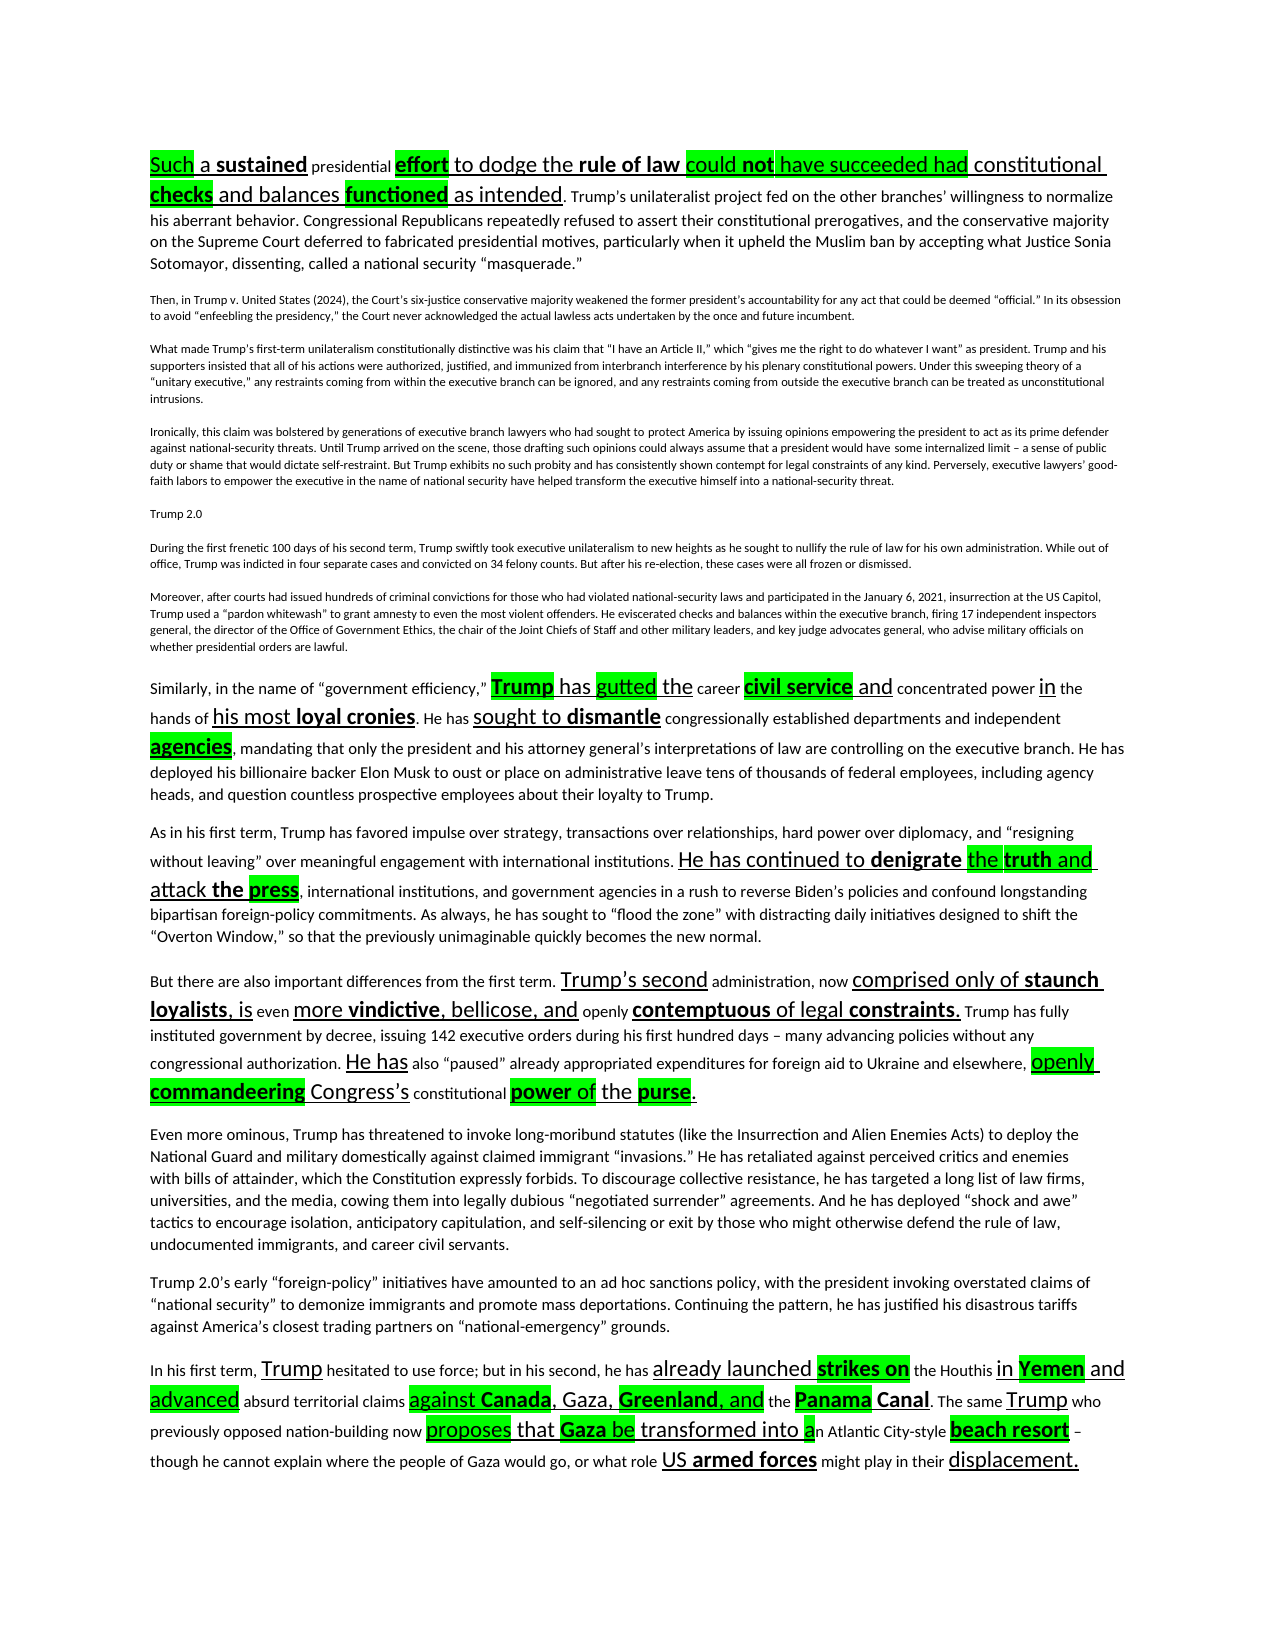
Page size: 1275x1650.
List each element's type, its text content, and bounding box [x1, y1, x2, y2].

text Similarly, in the name of “government efficiency,” Trump has gutted the career civil service and concentrated power in the hands of his most loyal cronies. He has sought to dismantle congressionally established departments and independent agencies, mandating that only the president and his attorney general’s interpretations of law are controlling on the executive branch. He has deployed his billionaire backer Elon Musk to oust or place on administrative leave tens of thousands of federal employees, including agency heads, and question countless prospective employees about their loyalty to Trump. [150, 672, 1125, 804]
text Such a sustained presidential effort to dodge the rule of law could not have succeeded had constitutional checks and balances functioned as intended. Trump’s unilateralist project fed on the other branches’ willingness to normalize his aberrant behavior. Congressional Republicans repeatedly refused to assert their constitutional prerogatives, and the conservative majority on the Supreme Court deferred to fabricated presidential motives, particularly when it upheld the Muslim ban by accepting what Justice Sonia Sotomayor, dissenting, called a national security “masquerade.” [150, 150, 1125, 274]
text Then, in Trump v. United States (2024), the Court’s six-justice conservative majority weakened the former president’s accountability for any act that could be deemed “official.” In its obsession to avoid “enfeebling the presidency,” the Court never acknowledged the actual lawless acts undertaken by the once and future incumbent. [150, 292, 1125, 324]
text But there are also important differences from the first term. Trump’s second administration, now comprised only of staunch loyalists, is even more vindictive, bellicose, and openly contemptuous of legal constraints. Trump has fully instituted government by decree, issuing 142 executive orders during his first hundred days – many advancing policies without any congressional authorization. He has also “paused” already appropriated expenditures for foreign aid to Ukraine and elsewhere, openly commandeering Congress’s constitutional power of the purse. [150, 965, 1125, 1106]
text During the first frenetic 100 days of his second term, Trump swiftly took executive unilateralism to new heights as he sought to nullify the rule of law for his own administration. While out of office, Trump was indicted in four separate cases and convicted on 34 felony counts. But after his re-election, these cases were all frozen or dismissed. [150, 540, 1125, 572]
text What made Trump’s first-term unilateralism constitutionally distinctive was his claim that “I have an Article II,” which “gives me the right to do whatever I want” as president. Trump and his supporters insisted that all of his actions were authorized, justified, and immunized from interbranch interference by his plenary constitutional powers. Under this sweeping theory of a “unitary executive,” any restraints coming from within the executive branch can be ignored, and any restraints coming from outside the executive branch can be treated as unconstitutional intrusions. [150, 342, 1125, 406]
text Trump 2.0’s early “foreign-policy” initiatives have amounted to an ad hoc sanctions policy, with the president invoking overstated claims of “national security” to demonize immigrants and promote mass deportations. Continuing the pattern, he has justified his disastrous tariffs against America’s closest trading partners on “national-emergency” grounds. [150, 1272, 1125, 1336]
text Even more ominous, Trump has threatened to invoke long-moribund statutes (like the Insurrection and Alien Enemies Acts) to deploy the National Guard and military domestically against claimed immigrant “invasions.” He has retaliated against perceived critics and enemies with bills of attainder, which the Constitution expressly forbids. To discourage collective resistance, he has targeted a long list of law firms, universities, and the media, cowing them into legally dubious “negotiated surrender” agreements. And he has deployed “shock and awe” tactics to encourage isolation, anticipatory capitulation, and self-silencing or exit by those who might otherwise defend the rule of law, undocumented immigrants, and career civil servants. [150, 1124, 1125, 1254]
text In his first term, Trump hesitated to use force; but in his second, he has already launched strikes on the Houthis in Yemen and advanced absurd territorial claims against Canada, Gaza, Greenland, and the Panama Canal. The same Trump who previously opposed nation-building now proposes that Gaza be transformed into an Atlantic City-style beach resort – though he cannot explain where the people of Gaza would go, or what role US armed forces might play in their displacement. [150, 1354, 1125, 1473]
text Trump 2.0 [150, 507, 1125, 522]
text As in his first term, Trump has favored impulse over strategy, transactions over relationships, hard power over diplomacy, and “resigning without leaving” over meaningful engagement with international institutions. He has continued to denigrate the truth and attack the press, international institutions, and government agencies in a rush to reverse Biden’s policies and confound longstanding bipartisan foreign-policy commitments. As always, he has sought to “flood the zone” with distracting daily initiatives designed to shift the “Overton Window,” so that the previously unimaginable quickly becomes the new normal. [150, 822, 1125, 947]
text Moreover, after courts had issued hundreds of criminal convictions for those who had violated national-security laws and participated in the January 6, 2021, insurrection at the US Capitol, Trump used a “pardon whitewash” to grant amnesty to even the most violent offenders. He eviscerated checks and balances within the executive branch, firing 17 independent inspectors general, the director of the Office of Government Ethics, the chair of the Joint Chiefs of Staff and other military leaders, and key judge advocates general, who advise military officials on whether presidential orders are lawful. [150, 589, 1125, 654]
text Ironically, this claim was bolstered by generations of executive branch lawyers who had sought to protect America by issuing opinions empowering the president to act as its prime defender against national-security threats. Until Trump arrived on the scene, those drafting such opinions could always assume that a president would have some internalized limit – a sense of public duty or shame that would dictate self-restraint. But Trump exhibits no such probity and has consistently shown contempt for legal constraints of any kind. Perversely, executive lawyers’ good-faith labors to empower the executive in the name of national security have helped transform the executive himself into a national-security threat. [150, 424, 1125, 489]
